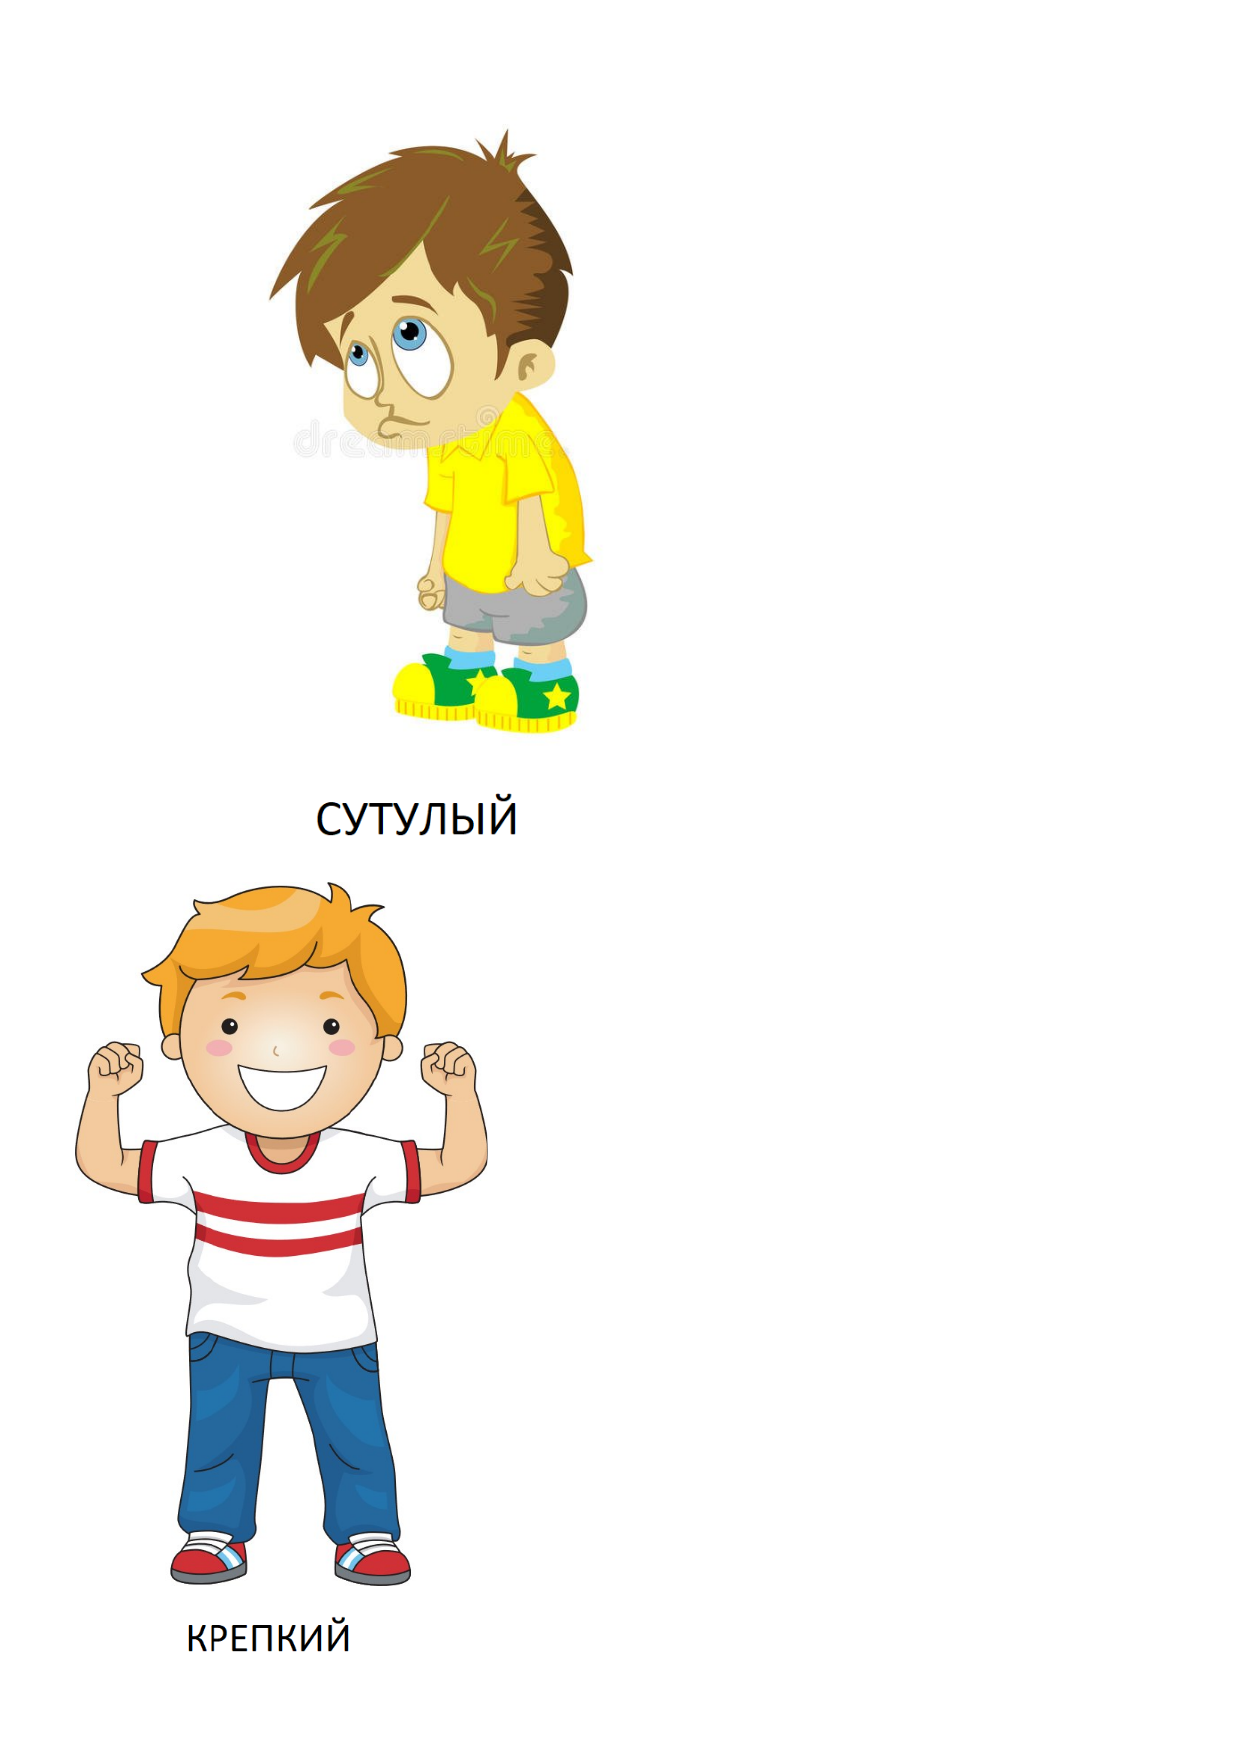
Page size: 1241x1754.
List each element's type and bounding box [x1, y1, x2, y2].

picture [75, 882, 488, 1672]
picture [75, 75, 787, 869]
